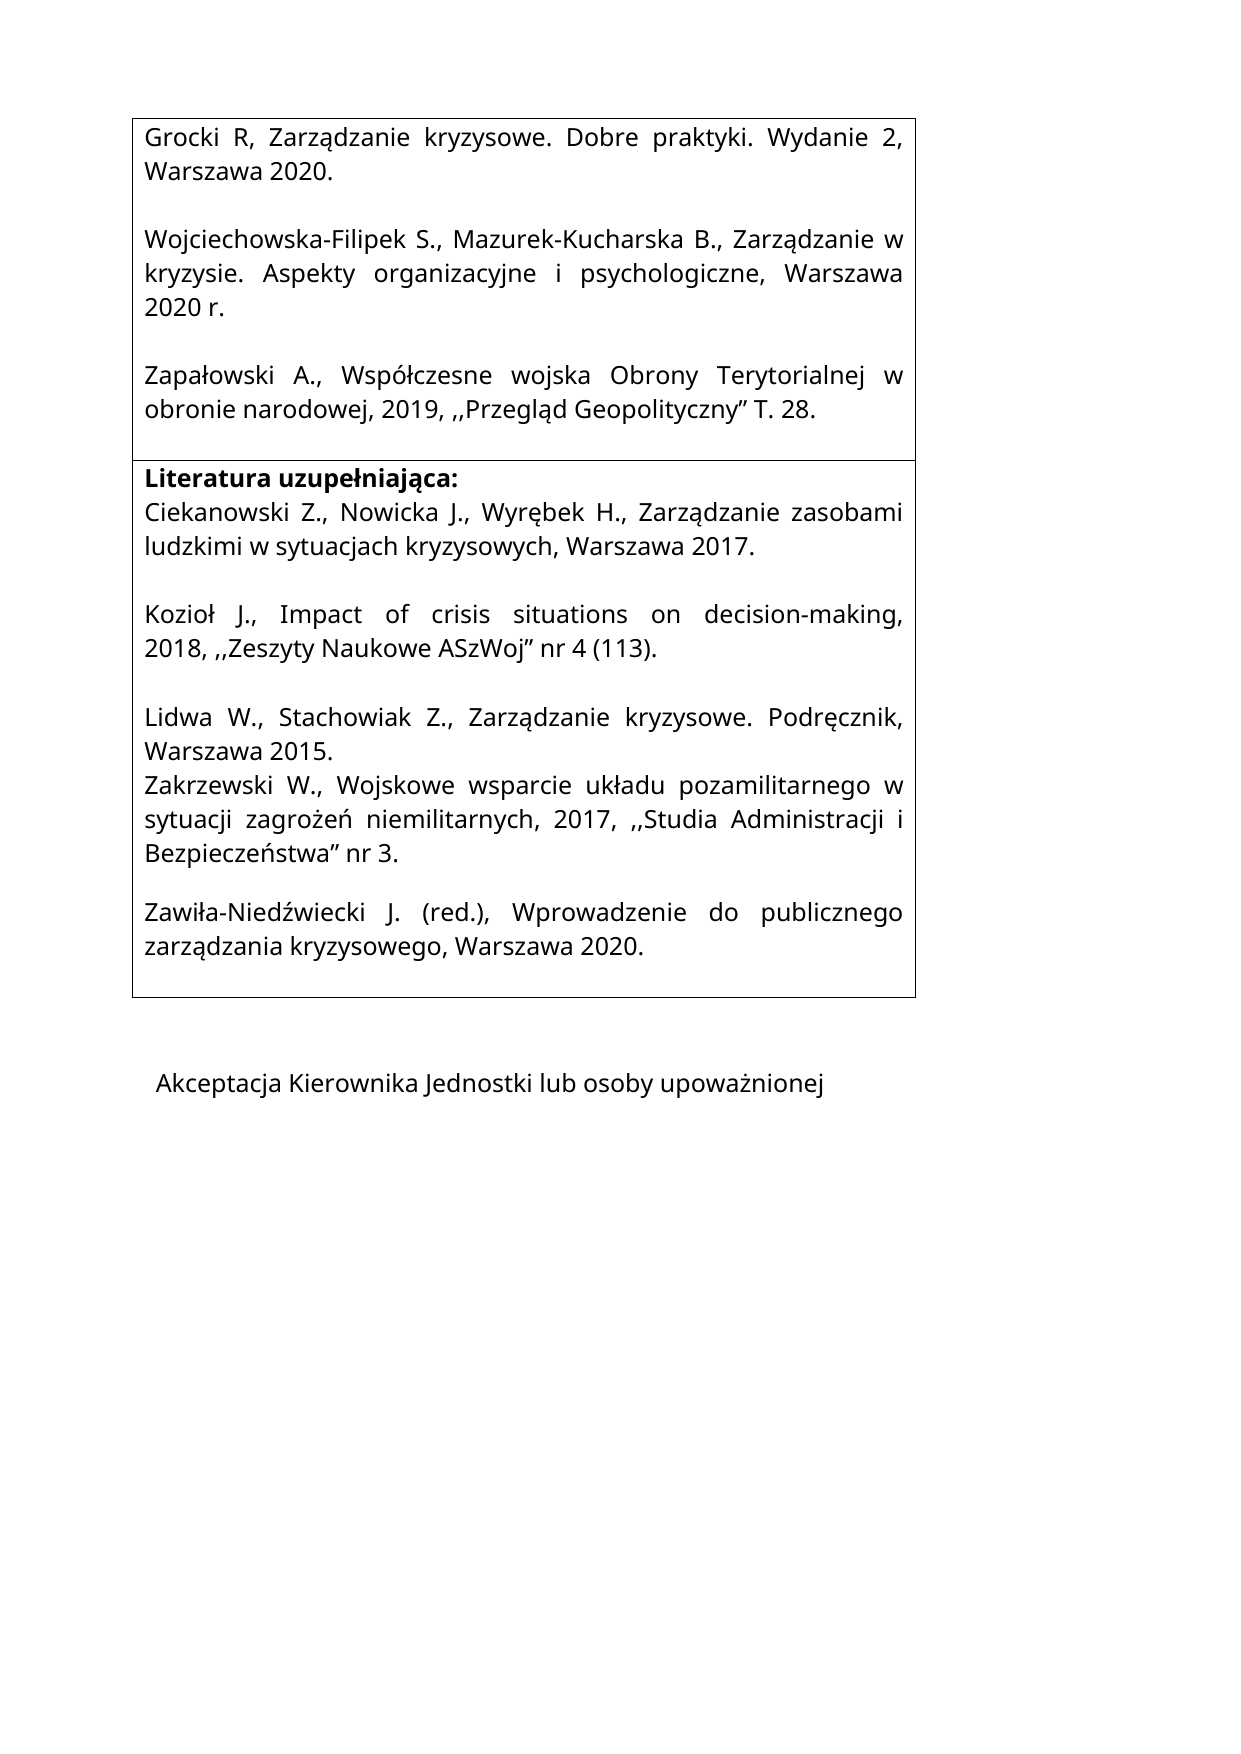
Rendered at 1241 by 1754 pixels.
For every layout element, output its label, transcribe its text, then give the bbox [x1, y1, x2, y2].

text Akceptacja Kierownika Jednostki lub osoby upoważnionej [156, 1066, 1122, 1100]
table_cell Literatura uzupełniająca: Ciekanowski Z., Nowicka J., Wyrębek H., Zarządzanie zasobami ludzkimi w sytuacjach kryzysowych, Warszawa 2017. Kozioł J., Impact of crisis situations on decision-making, 2018, ,,Zeszyty Naukowe ASzWoj” nr 4 (113). Lidwa W., Stachowiak Z., Zarządzanie kryzysowe. Podręcznik, Warszawa 2015. Zakrzewski W., Wojskowe wsparcie układu pozamilitarnego w sytuacji zagrożeń niemilitarnych, 2017, ,,Studia Administracji i Bezpieczeństwa” nr 3. Zawiła-Niedźwiecki J. (red.), Wprowadzenie do publicznego zarządzania kryzysowego, Warszawa 2020. [133, 461, 915, 997]
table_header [133, 119, 915, 460]
